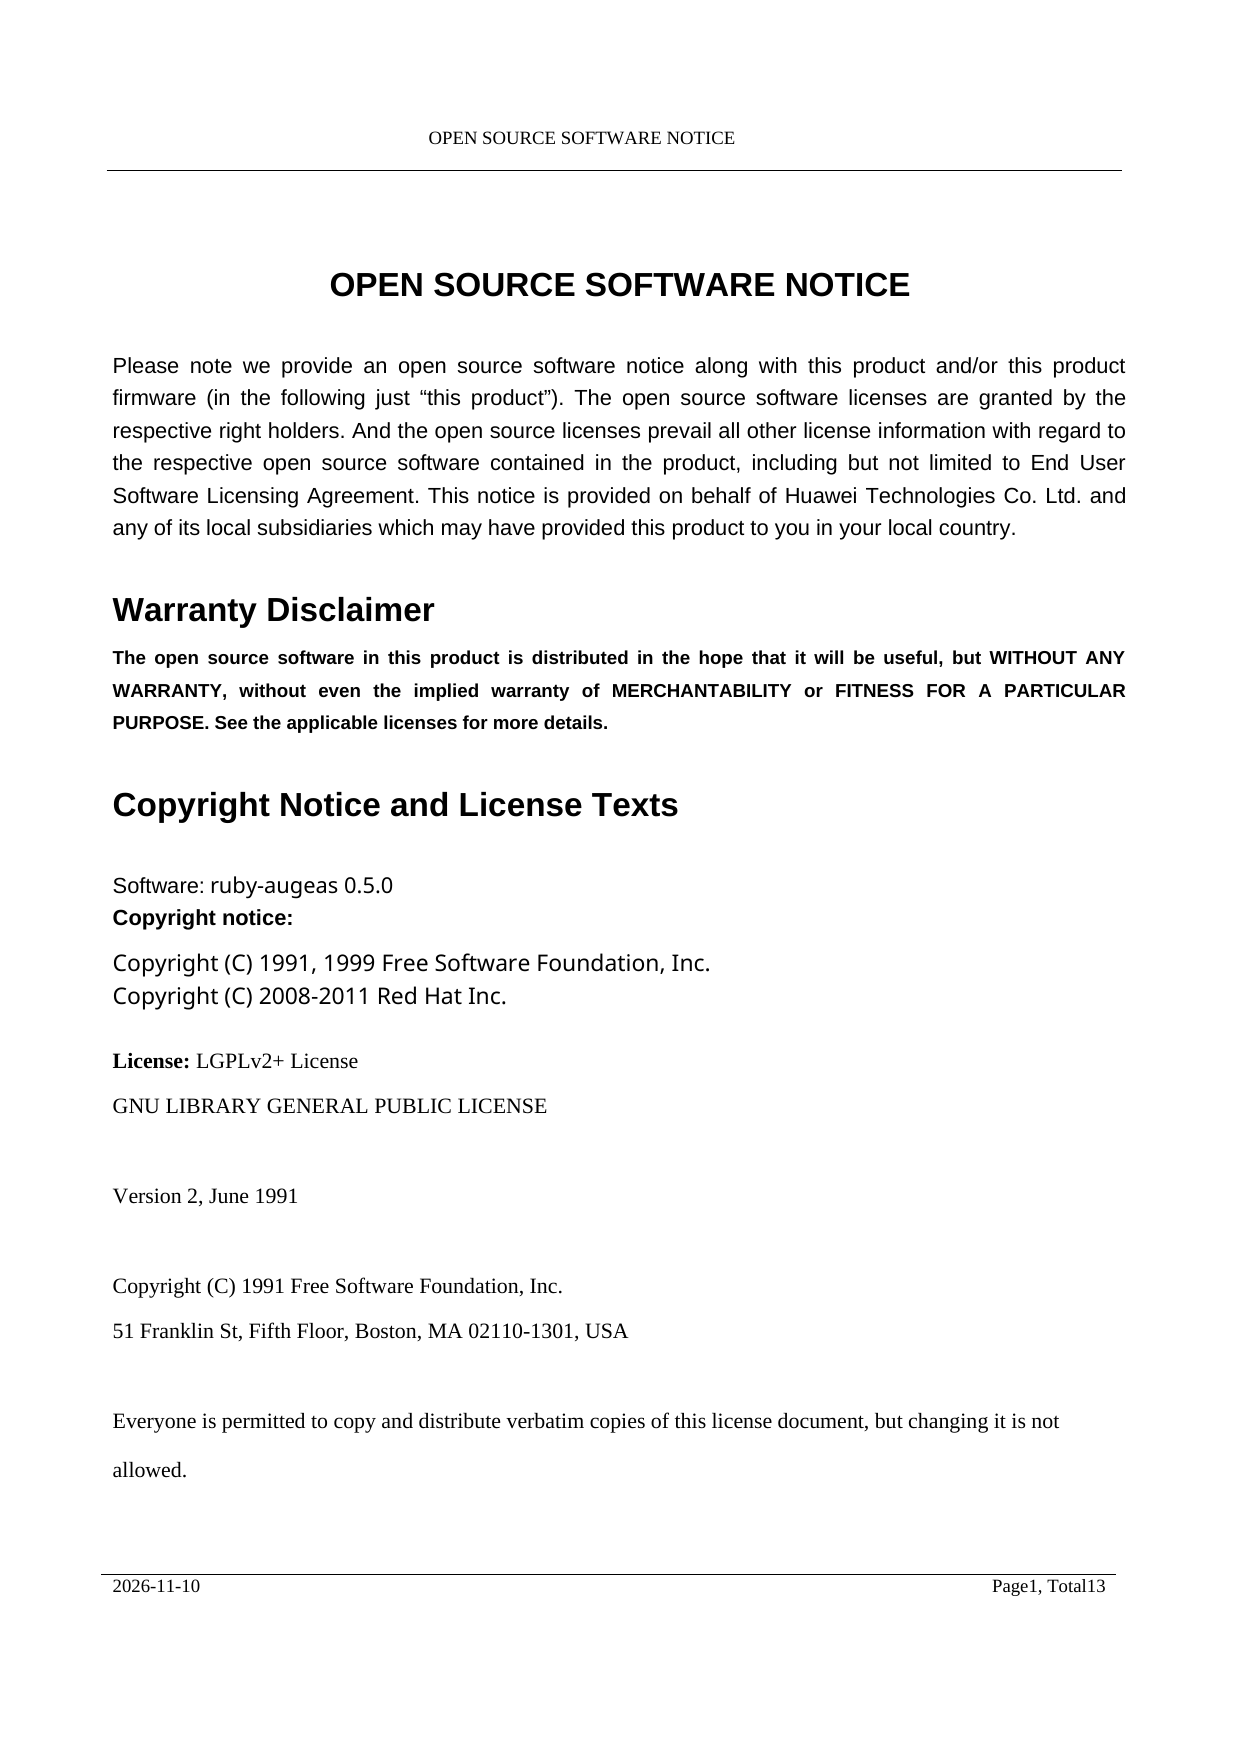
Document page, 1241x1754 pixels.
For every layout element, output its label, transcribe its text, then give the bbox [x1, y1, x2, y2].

text GNU LIBRARY GENERAL PUBLIC LICENSE [112, 1089, 1128, 1122]
text OPEN SOURCE SOFTWARE NOTICE [112, 251, 1128, 316]
text Copyright (C) 1991 Free Software Foundation, Inc. [112, 1269, 1128, 1302]
text Please note we provide an open source software notice along with this product and/or this product firmware (in the following just “this product”). The open source software licenses are granted by the respective right holders. And the open source licenses prevail all other license information with regard to the respective open source software contained in the product, including but not limited to End User Software Licensing Agreement. This notice is provided on behalf of Huawei Technologies Co. Ltd. and any of its local subsidiaries which may have provided this product to you in your local country. [112, 349, 1128, 544]
text Copyright Notice and License Texts [112, 771, 1128, 836]
text Copyright (C) 1991, 1999 Free Software Foundation, Inc. [112, 947, 1128, 979]
text Software: ruby-augeas 0.5.0 [112, 869, 1128, 901]
text Copyright (C) 2008-2011 Red Hat Inc. [112, 979, 1128, 1012]
text Warranty Disclaimer [112, 576, 1128, 641]
text 51 Franklin St, Fifth Floor, Boston, MA 02110-1301, USA [112, 1315, 1128, 1347]
text Everyone is permitted to copy and distribute verbatim copies of this license document, but changing it is not allowed. [112, 1405, 1128, 1486]
text Copyright notice: [112, 901, 1128, 934]
text The open source software in this product is distributed in the hope that it will be useful, but WITHOUT ANY WARRANTY, without even the implied warranty of MERCHANTABILITY or FITNESS FOR A PARTICULAR PURPOSE. See the applicable licenses for more details. [112, 641, 1128, 739]
text Version 2, June 1991 [112, 1179, 1128, 1212]
text License: LGPLv2+ License [112, 1044, 1128, 1077]
